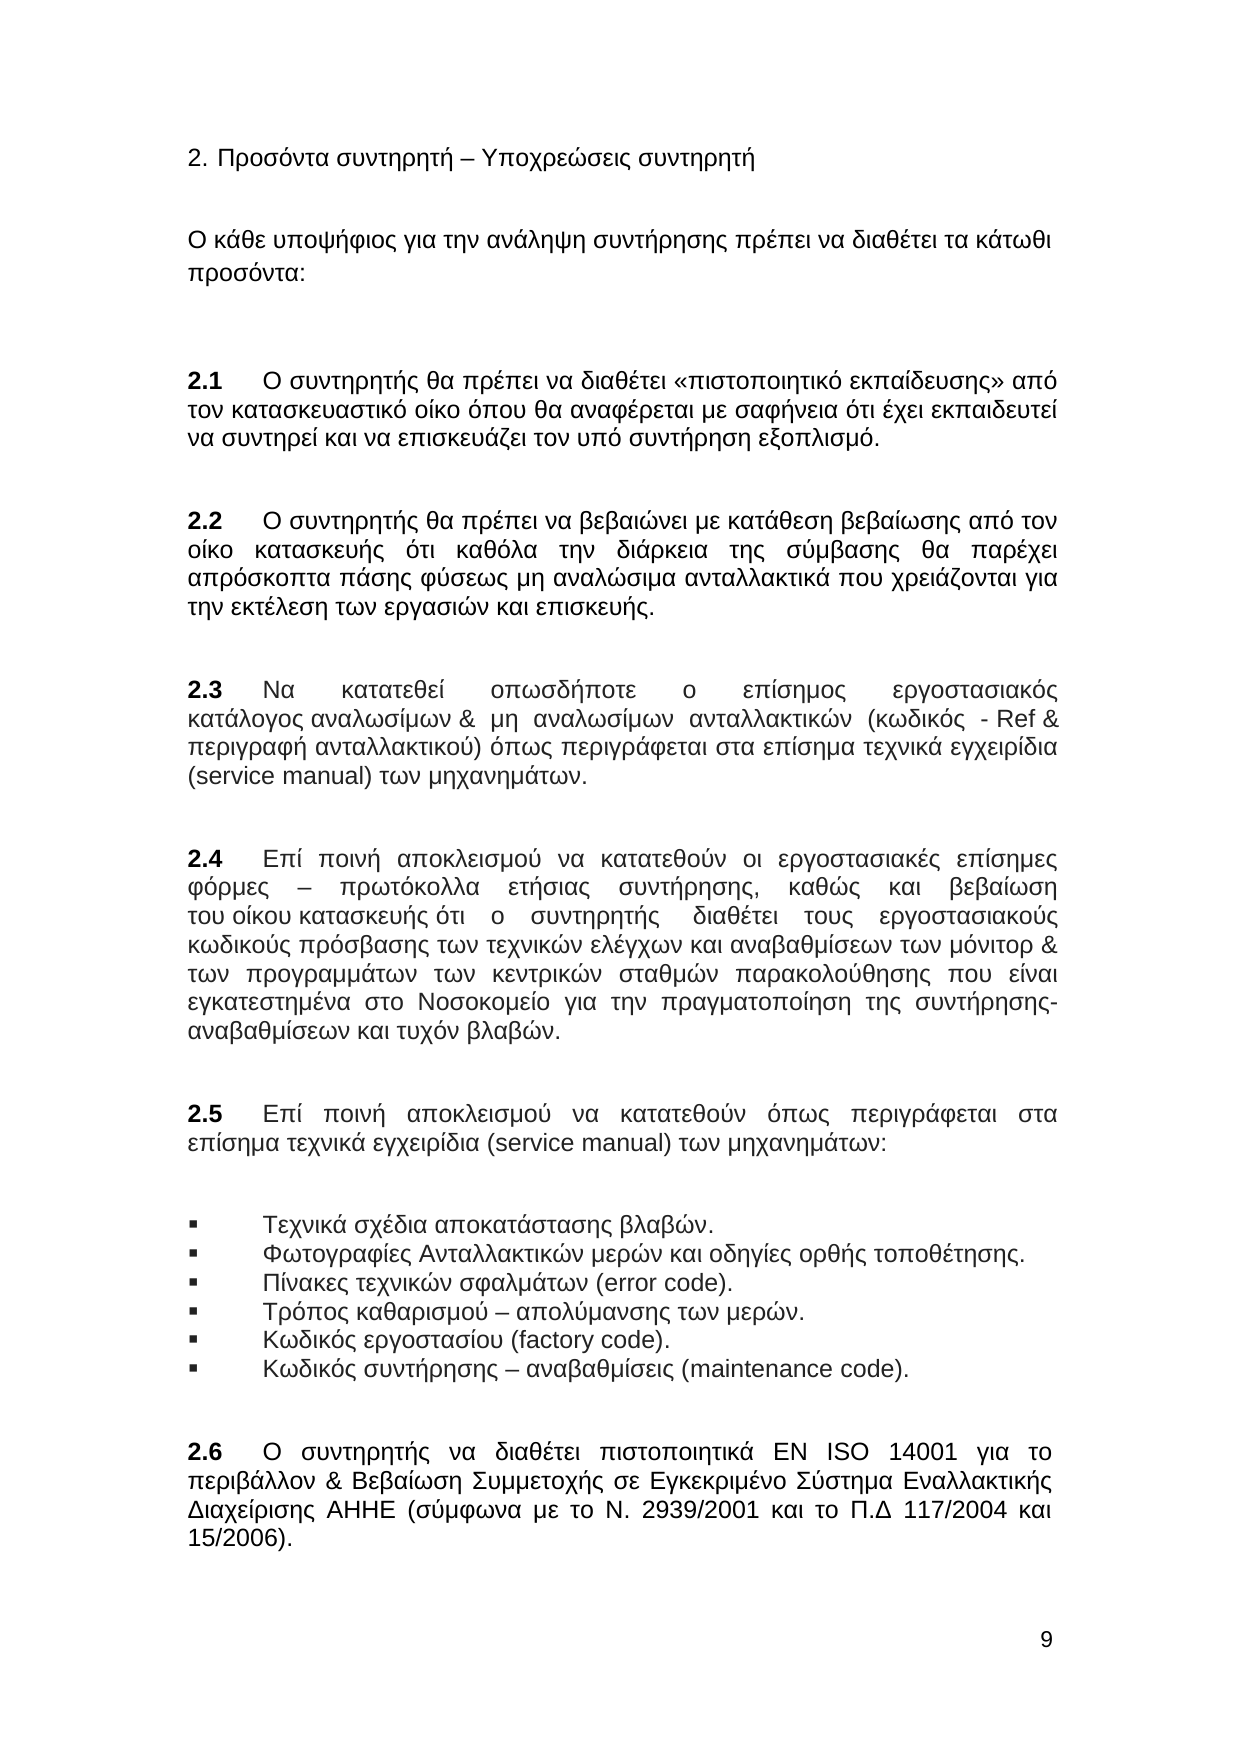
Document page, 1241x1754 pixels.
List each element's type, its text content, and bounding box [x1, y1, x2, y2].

list Ο συντηρητής θα πρέπει να διαθέτει «πιστοποιητικό εκπαίδευσης» από τον κατασκευαστικό οίκο όπου θα αναφέρεται με σαφήνεια ότι έχει εκπαιδευτεί να συντηρεί και να επισκευάζει τον υπό συντήρηση εξοπλισμό. [187, 366, 1059, 452]
list Επί ποινή αποκλεισμού να κατατεθούν όπως περιγράφεται στα επίσημα τεχνικά εγχειρίδια (service manual) των μηχανημάτων: [187, 1099, 1059, 1156]
list Τρόπος καθαρισμού – απολύμανσης των μερών. [187, 1297, 1053, 1326]
list Τεχνικά σχέδια αποκατάστασης βλαβών. [187, 1210, 1053, 1239]
list Ο συντηρητής να διαθέτει πιστοποιητικά EN ISO 14001 για το περιβάλλον & Βεβαίωση Συμμετοχής σε Εγκεκριμένο Σύστημα Εναλλακτικής Διαχείρισης ΑΗΗΕ (σύμφωνα με το Ν. 2939/2001 και το Π.Δ 117/2004 και 15/2006). [187, 1437, 1053, 1552]
list Κωδικός εργοστασίου (factory code). [187, 1326, 1053, 1354]
text Ο κάθε υποψήφιος για την ανάληψη συντήρησης πρέπει να διαθέτει τα κάτωθι προσόντα: [187, 225, 1053, 287]
list Πίνακες τεχνικών σφαλμάτων (error code). [187, 1268, 1053, 1297]
list Ο συντηρητής θα πρέπει να βεβαιώνει με κατάθεση βεβαίωσης από τον οίκο κατασκευής ότι καθόλα την διάρκεια της σύμβασης θα παρέχει απρόσκοπτα πάσης φύσεως μη αναλώσιμα ανταλλακτικά που χρειάζονται για την εκτέλεση των εργασιών και επισκευής. [187, 506, 1059, 621]
list Φωτογραφίες Ανταλλακτικών μερών και οδηγίες ορθής τοποθέτησης. [187, 1239, 1053, 1268]
list Να κατατεθεί οπωσδήποτε ο επίσημος εργοστασιακός κατάλογος αναλωσίμων & μη αναλωσίμων ανταλλακτικών (κωδικός - Ref & περιγραφή ανταλλακτικού) όπως περιγράφεται στα επίσημα τεχνικά εγχειρίδια (service manual) των μηχανημάτων. [187, 675, 1059, 790]
list Κωδικός συντήρησης – αναβαθμίσεις (maintenance code). [187, 1354, 1053, 1383]
list Προσόντα συντηρητή – Υποχρεώσεις συντηρητή [187, 142, 1053, 171]
list Επί ποινή αποκλεισμού να κατατεθούν οι εργοστασιακές επίσημες φόρμες – πρωτόκολλα ετήσιας συντήρησης, καθώς και βεβαίωση του οίκου κατασκευής ότι ο συντηρητής διαθέτει τους εργοστασιακούς κωδικούς πρόσβασης των τεχνικών ελέγχων και αναβαθμίσεων των μόνιτορ & των προγραμμάτων των κεντρικών σταθμών παρακολούθησης που είναι εγκατεστημένα στο Νοσοκομείο για την πραγματοποίηση της συντήρησης- αναβαθμίσεων και τυχόν βλαβών. [187, 844, 1059, 1045]
